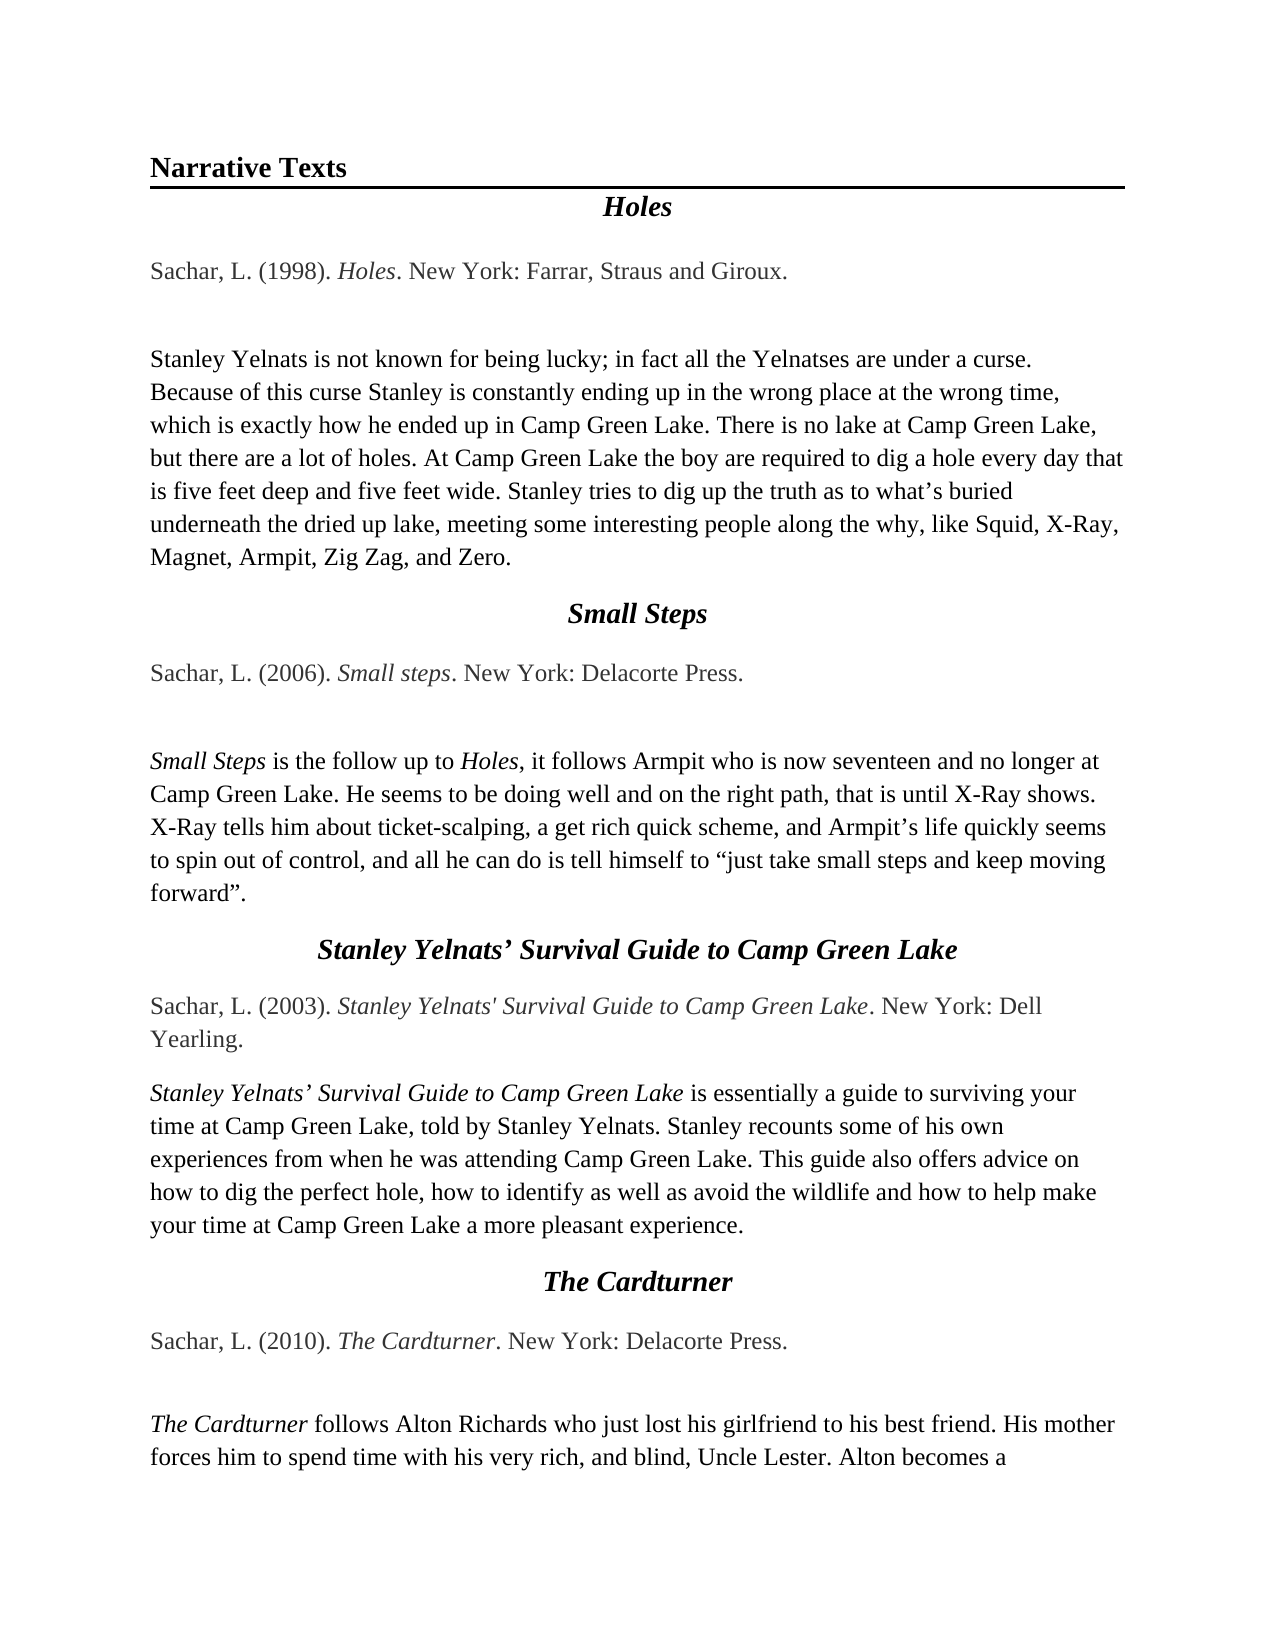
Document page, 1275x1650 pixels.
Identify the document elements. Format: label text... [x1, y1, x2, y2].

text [150, 1409, 1125, 1471]
text Stanley Yelnats is not known for being lucky; in fact all the Yelnatses are under a curse. Because of this curse Stanley is constantly ending up in the wrong place at the wrong time, which is exactly how he ended up in Camp Green Lake. There is no lake at Camp Green Lake, but there are a lot of holes. At Camp Green Lake the boy are required to dig a hole every day that is five feet deep and five feet wide. Stanley tries to dig up the truth as to what’s buried underneath the dried up lake, meeting some interesting people along the why, like Squid, X-Ray, Magnet, Armpit, Zig Zag, and Zero. [150, 344, 1125, 571]
text Holes [150, 189, 1125, 222]
text Stanley Yelnats’ Survival Guide to Camp Green Lake [150, 932, 1125, 966]
text Sachar, L. (2006). Small steps. New York: Delacorte Press. [150, 656, 1125, 687]
text Narrative Texts [150, 150, 1125, 186]
text Stanley Yelnats’ Survival Guide to Camp Green Lake is essentially a guide to surviving your time at Camp Green Lake, told by Stanley Yelnats. Stanley recounts some of his own experiences from when he was attending Camp Green Lake. This guide also offers advice on how to dig the perfect hole, how to identify as well as avoid the wildlife and how to help make your time at Camp Green Lake a more pleasant experience. [150, 1078, 1125, 1239]
text Small Steps is the follow up to Holes, it follows Armpit who is now seventeen and no longer at Camp Green Lake. He seems to be doing well and on the right path, that is until X-Ray shows. X-Ray tells him about ticket-scalping, a get rich quick scheme, and Armpit’s life quickly seems to spin out of control, and all he can do is tell himself to “just take small steps and keep moving forward”. [150, 746, 1125, 907]
text Sachar, L. (2010). The Cardturner. New York: Delacorte Press. [150, 1324, 1125, 1355]
text The Cardturner [150, 1264, 1125, 1298]
text Sachar, L. (2003). Stanley Yelnats' Survival Guide to Camp Green Lake. New York: Dell Yearling. [150, 991, 1125, 1053]
text Sachar, L. (1998). Holes. New York: Farrar, Straus and Giroux. [150, 253, 1125, 285]
text Small Steps [150, 596, 1125, 630]
